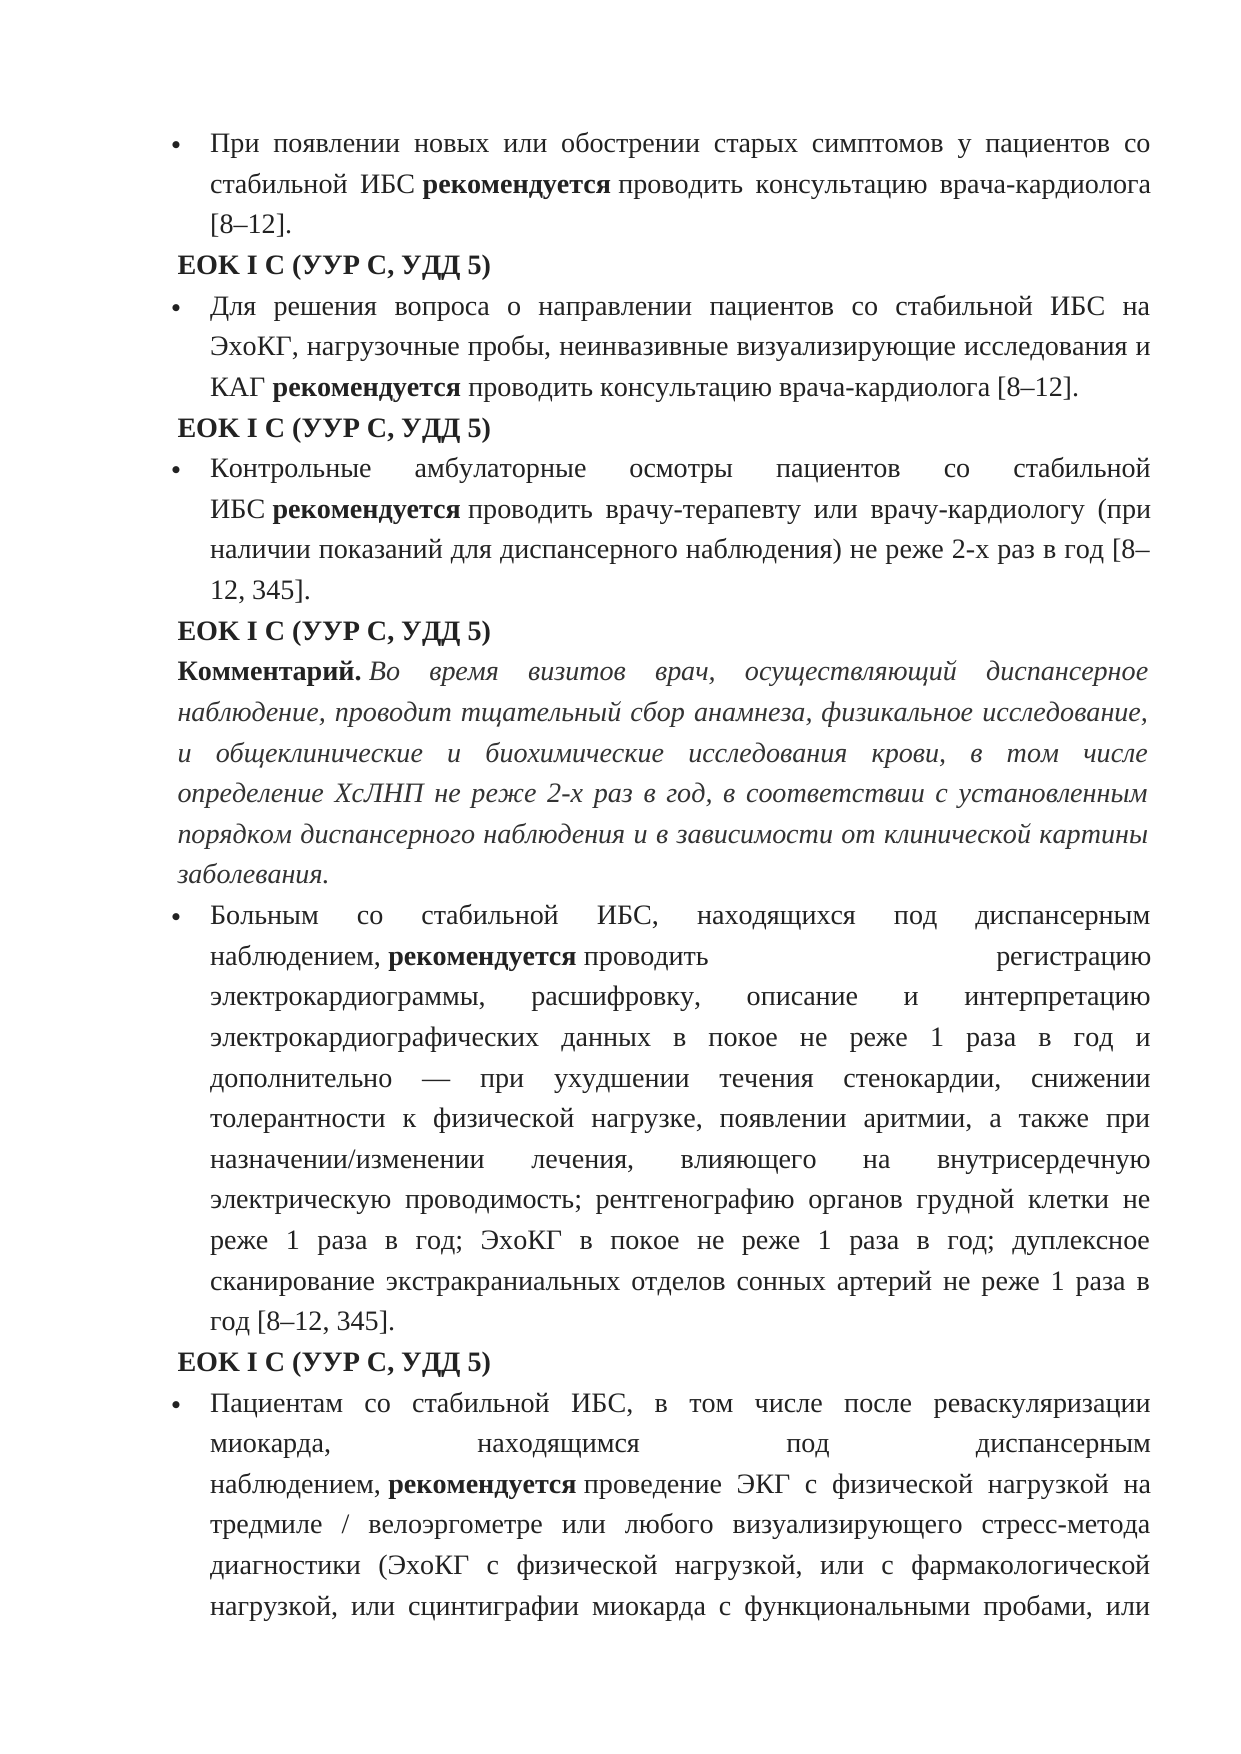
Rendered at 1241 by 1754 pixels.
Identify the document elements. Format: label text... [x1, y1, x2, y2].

text Комментарий. Во время визитов врач, осуществляющий диспансерное наблюдение, проводит тщательный сбор анамнеза, физикальное исследование, и общеклинические и биохимические исследования крови, в том числе определение ХсЛНП не реже 2-х раз в год, в соответствии с установленным порядком диспансерного наблюдения и в зависимости от клинической картины заболевания. [177, 646, 1152, 890]
list При появлении новых или обострении старых симптомов у пациентов со стабильной ИБС рекомендуется проводить консультацию врача-кардиолога [8–12]. [172, 118, 1152, 240]
text EOK I C (УУР С, УДД 5) [177, 240, 1152, 281]
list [172, 1377, 1152, 1621]
text EOK I C (УУР С, УДД 5) [177, 402, 1152, 443]
text EOK I C (УУР С, УДД 5) [177, 606, 1152, 646]
list Для решения вопроса о направлении пациентов со стабильной ИБС на ЭхоКГ, нагрузочные пробы, неинвазивные визуализирующие исследования и КАГ рекомендуется проводить консультацию врача-кардиолога [8–12]. [172, 281, 1152, 402]
text EOK I C (УУР С, УДД 5) [177, 1337, 1152, 1377]
list Больным со стабильной ИБС, находящихся под диспансерным наблюдением, рекомендуется проводить регистрацию электрокардиограммы, расшифровку, описание и интерпретацию электрокардиографических данных в покое не реже 1 раза в год и дополнительно — при ухудшении течения стенокардии, снижении толерантности к физической нагрузке, появлении аритмии, а также при назначении/изменении лечения, влияющего на внутрисердечную электрическую проводимость; рентгенографию органов грудной клетки не реже 1 раза в год; ЭхоКГ в покое не реже 1 раза в год; дуплексное сканирование экстракраниальных отделов сонных артерий не реже 1 раза в год [8–12, 345]. [172, 890, 1152, 1337]
list Контрольные амбулаторные осмотры пациентов со стабильной ИБС рекомендуется проводить врачу-терапевту или врачу-кардиологу (при наличии показаний для диспансерного наблюдения) не реже 2-х раз в год [8–12, 345]. [172, 443, 1152, 606]
